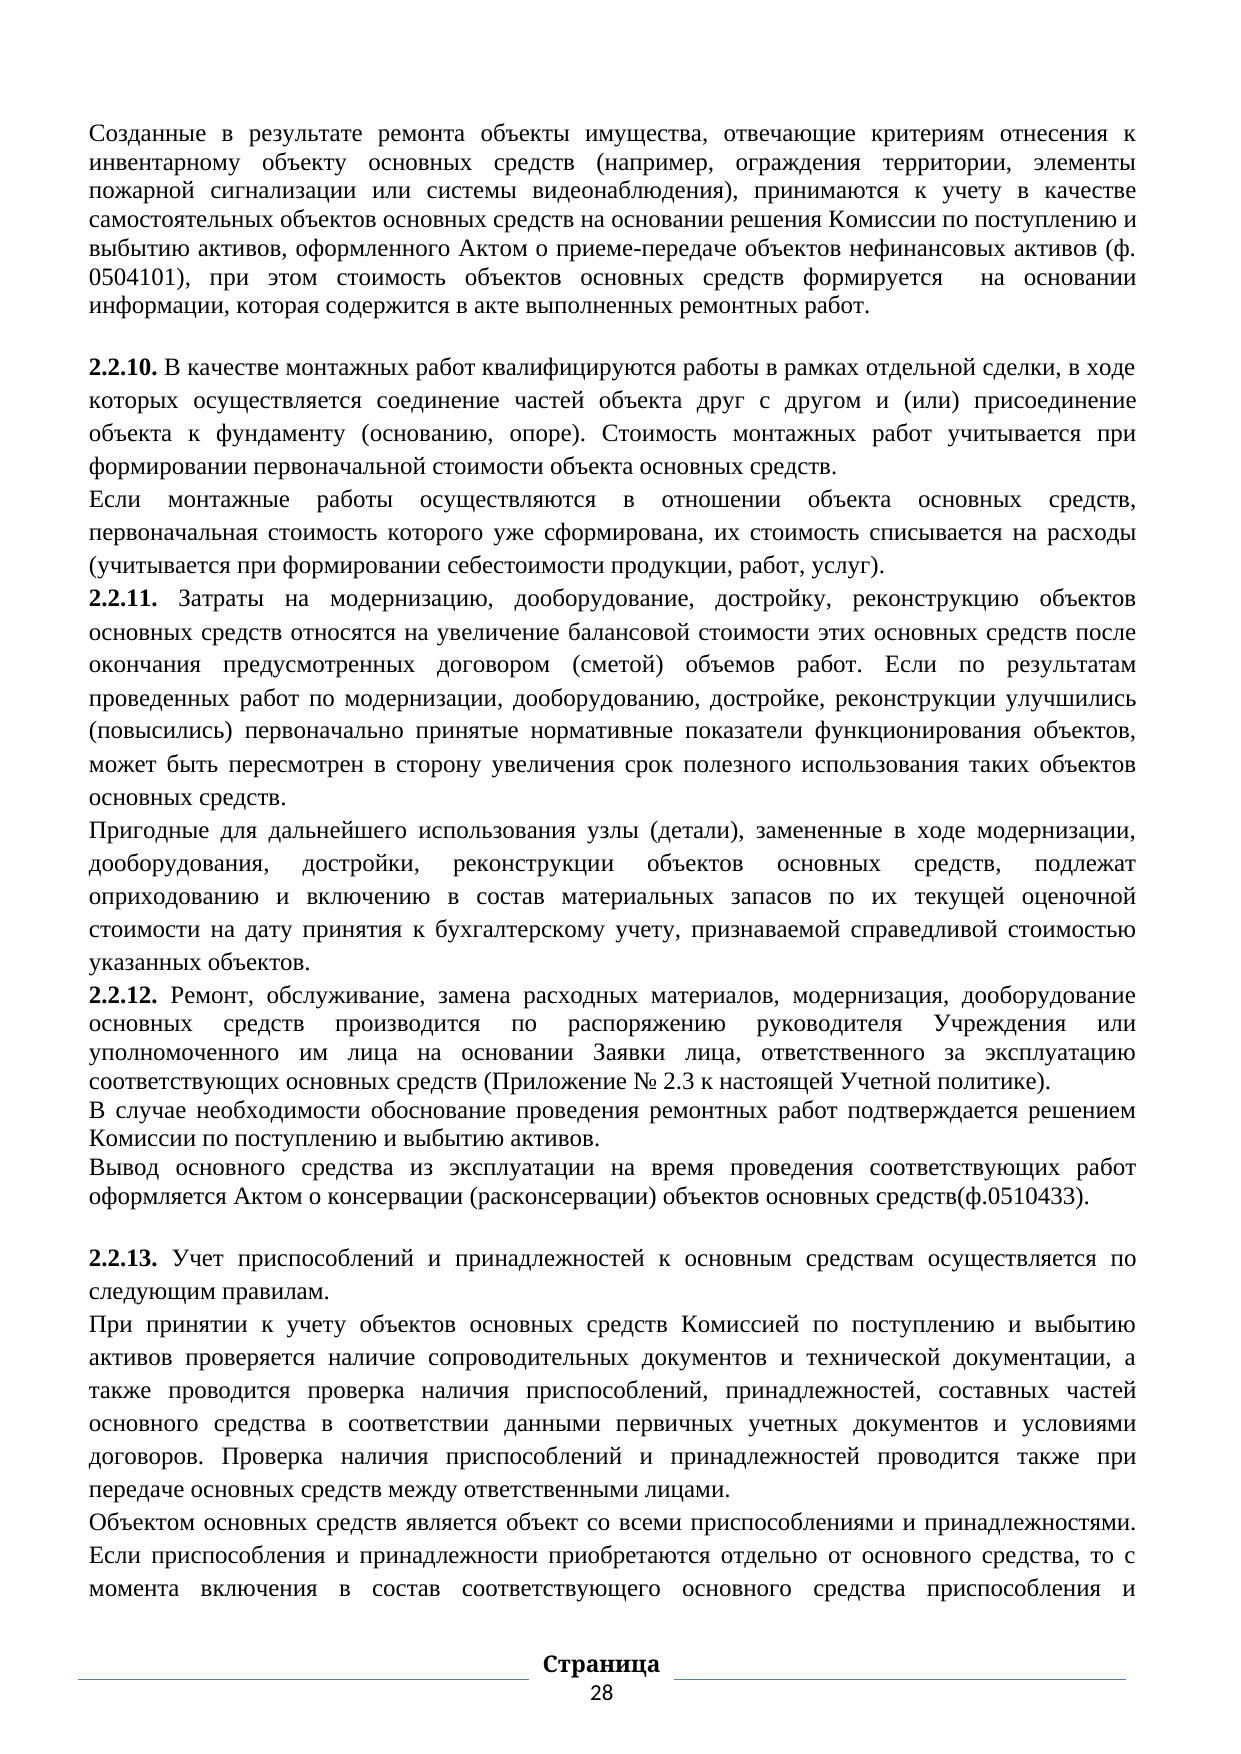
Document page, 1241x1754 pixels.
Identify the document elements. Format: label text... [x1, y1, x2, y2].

text В случае необходимости обоснование проведения ремонтных работ подтверждается решением Комиссии по поступлению и выбытию активов. [89, 1095, 1137, 1152]
text 2.2.12. Ремонт, обслуживание, замена расходных материалов, модернизация, дооборудование основных средств производится по распоряжению руководителя Учреждения или уполномоченного им лица на основании Заявки лица, ответственного за эксплуатацию соответствующих основных средств (Приложение № 2.3 к настоящей Учетной политике). [89, 980, 1137, 1095]
text Пригодные для дальнейшего использования узлы (детали), замененные в ходе модернизации, дооборудования, достройки, реконструкции объектов основных средств, подлежат оприходованию и включению в состав материальных запасов по их текущей оценочной стоимости на дату принятия к бухгалтерскому учету, признаваемой справедливой стоимостью указанных объектов. [89, 815, 1137, 976]
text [89, 1507, 1137, 1602]
text При принятии к учету объектов основных средств Комиссией по поступлению и выбытию активов проверяется наличие сопроводительных документов и технической документации, а также проводится проверка наличия приспособлений, принадлежностей, составных частей основного средства в соответствии данными первичных учетных документов и условиями договоров. Проверка наличия приспособлений и принадлежностей проводится также при передаче основных средств между ответственными лицами. [89, 1309, 1137, 1503]
text 2.2.10. В качестве монтажных работ квалифицируются работы в рамках отдельной сделки, в ходе которых осуществляется соединение частей объекта друг с другом и (или) присоединение объекта к фундаменту (основанию, опоре). Стоимость монтажных работ учитывается при формировании первоначальной стоимости объекта основных средств. [89, 352, 1137, 480]
text Созданные в результате ремонта объекты имущества, отвечающие критериям отнесения к инвентарному объекту основных средств (например, ограждения территории, элементы пожарной сигнализации или системы видеонаблюдения), принимаются к учету в качестве самостоятельных объектов основных средств на основании решения Комиссии по поступлению и выбытию активов, оформленного Актом о приеме-передаче объектов нефинансовых активов (ф. 0504101), при этом стоимость объектов основных средств формируется на основании информации, которая содержится в акте выполненных ремонтных работ. [89, 204, 1137, 319]
text 2.2.13. Учет приспособлений и принадлежностей к основным средствам осуществляется по следующим правилам. [89, 1243, 1137, 1304]
text 2.2.11. Затраты на модернизацию, дооборудование, достройку, реконструкцию объектов основных средств относятся на увеличение балансовой стоимости этих основных средств после окончания предусмотренных договором (сметой) объемов работ. Если по результатам проведенных работ по модернизации, дооборудованию, достройке, реконструкции улучшились (повысились) первоначально принятые нормативные показатели функционирования объектов, может быть пересмотрен в сторону увеличения срок полезного использования таких объектов основных средств. [89, 583, 1137, 810]
text Если монтажные работы осуществляются в отношении объекта основных средств, первоначальная стоимость которого уже сформирована, их стоимость списывается на расходы (учитывается при формировании себестоимости продукции, работ, услуг). [89, 484, 1137, 579]
text Вывод основного средства из эксплуатации на время проведения соответствующих работ оформляется Актом о консервации (расконсервации) объектов основных средств(ф.0510433). [89, 1152, 1137, 1210]
